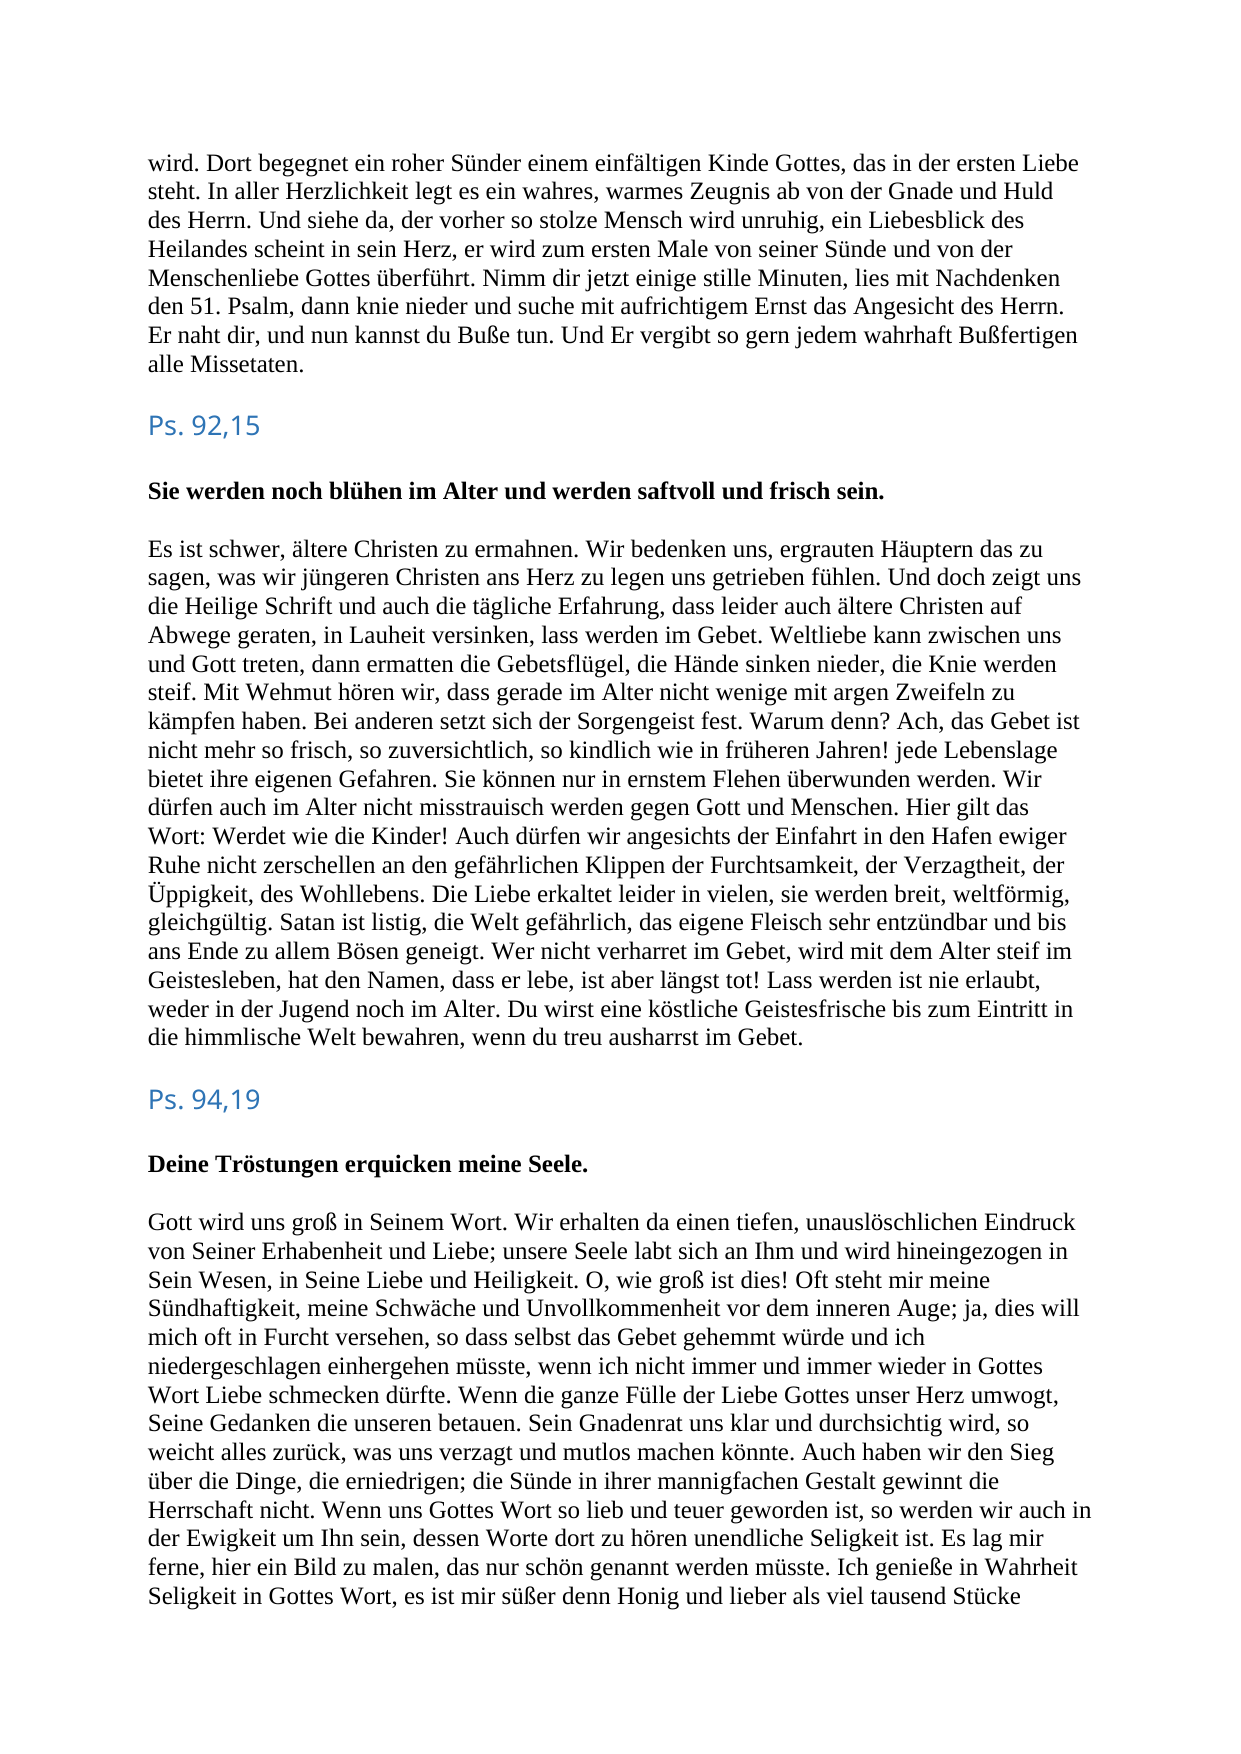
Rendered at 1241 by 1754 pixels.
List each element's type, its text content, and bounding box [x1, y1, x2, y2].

text Deine Tröstungen erquicken meine Seele. [148, 1149, 1093, 1178]
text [148, 148, 1093, 378]
text Sie werden noch blühen im Alter und werden saftvoll und frisch sein. [148, 476, 1093, 504]
subtitle Ps. 94,19 [148, 1080, 1093, 1117]
text Es ist schwer, ältere Christen zu ermahnen. Wir bedenken uns, ergrauten Häuptern das zu sagen, was wir jüngeren Christen ans Herz zu legen uns getrieben fühlen. Und doch zeigt uns die Heilige Schrift und auch die tägliche Erfahrung, dass leider auch ältere Christen auf Abwege geraten, in Lauheit versinken, lass werden im Gebet. Weltliebe kann zwischen uns und Gott treten, dann ermatten die Gebetsflügel, die Hände sinken nieder, die Knie werden steif. Mit Wehmut hören wir, dass gerade im Alter nicht wenige mit argen Zweifeln zu kämpfen haben. Bei anderen setzt sich der Sorgengeist fest. Warum denn? Ach, das Gebet ist nicht mehr so frisch, so zuversichtlich, so kindlich wie in früheren Jahren! jede Lebenslage bietet ihre eigenen Gefahren. Sie können nur in ernstem Flehen überwunden werden. Wir dürfen auch im Alter nicht misstrauisch werden gegen Gott und Menschen. Hier gilt das Wort: Werdet wie die Kinder! Auch dürfen wir angesichts der Einfahrt in den Hafen ewiger Ruhe nicht zerschellen an den gefährlichen Klippen der Furchtsamkeit, der Verzagtheit, der Üppigkeit, des Wohllebens. Die Liebe erkaltet leider in vielen, sie werden breit, weltförmig, gleichgültig. Satan ist listig, die Welt gefährlich, das eigene Fleisch sehr entzündbar und bis ans Ende zu allem Bösen geneigt. Wer nicht verharret im Gebet, wird mit dem Alter steif im Geistesleben, hat den Namen, dass er lebe, ist aber längst tot! Lass werden ist nie erlaubt, weder in der Jugend noch im Alter. Du wirst eine köstliche Geistesfrische bis zum Eintritt in die himmlische Welt bewahren, wenn du treu ausharrst im Gebet. [148, 534, 1093, 1051]
subtitle Ps. 92,15 [148, 407, 1093, 444]
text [148, 1207, 1093, 1610]
